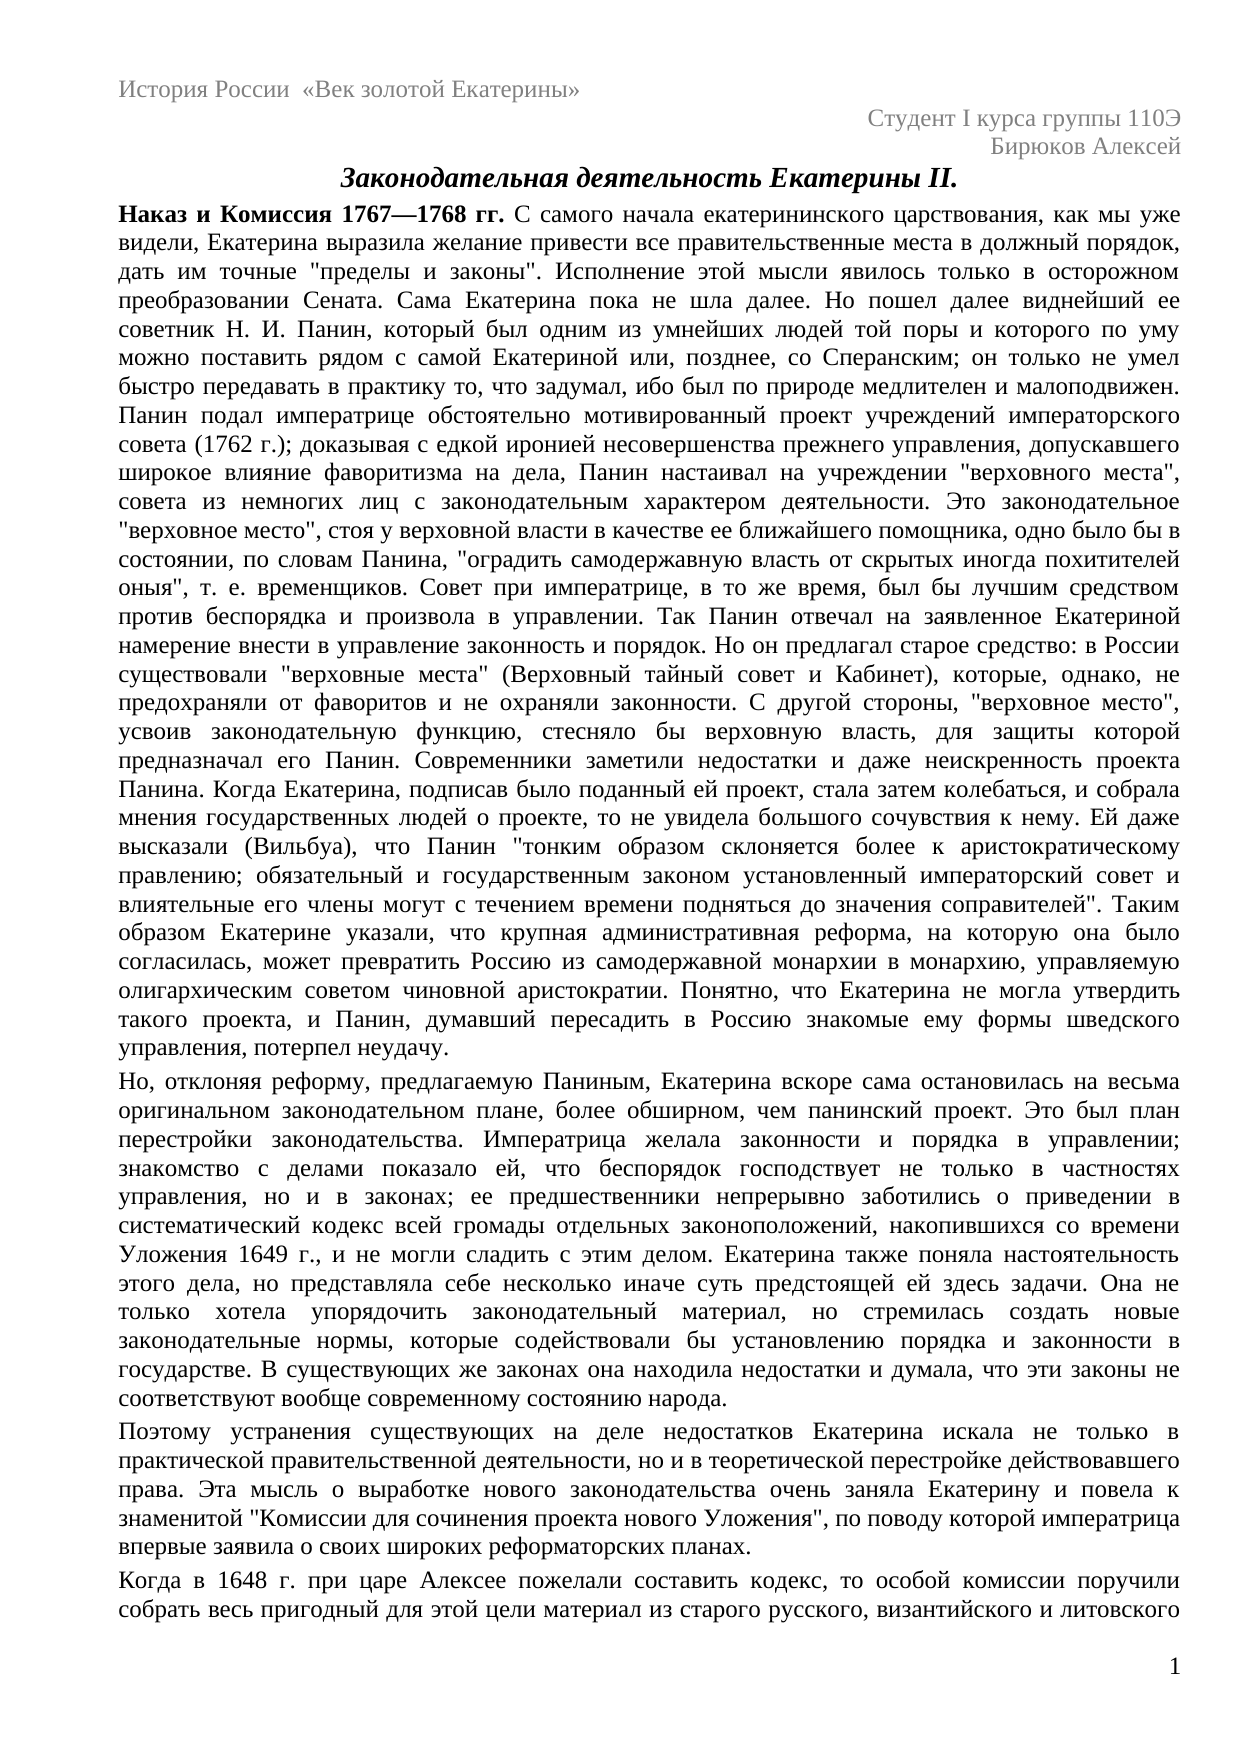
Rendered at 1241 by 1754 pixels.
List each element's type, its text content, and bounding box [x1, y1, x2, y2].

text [118, 1565, 1181, 1623]
text Но, отклоняя реформу, предлагаемую Паниным, Екатерина вскоре сама остановилась на весьма оригинальном законодательном плане, более обширном, чем панинский проект. Это был план перестройки законодательства. Императрица желала законности и порядка в управлении; знакомство с делами показало ей, что беспорядок господствует не только в частностях управления, но и в законах; ее предшественники непрерывно заботились о приведении в систематический кодекс всей громады отдельных законоположений, накопившихся со времени Уложения 1649 г., и не могли сладить с этим делом. Екатерина также поняла настоятельность этого дела, но представляла себе несколько иначе суть предстоящей ей здесь задачи. Она не только хотела упорядочить законодательный материал, но стремилась создать новые законодательные нормы, которые содействовали бы установлению порядка и законности в государстве. В существующих же законах она находила недостатки и думала, что эти законы не соответствуют вообще современному состоянию народа. [118, 1066, 1181, 1411]
text Наказ и Комиссия 1767—1768 гг. С самого начала екатерининского царствования, как мы уже видели, Екатерина выразила желание привести все правительственные места в должный порядок, дать им точные "пределы и законы". Исполнение этой мысли явилось только в осторожном преобразовании Сената. Сама Екатерина пока не шла далее. Но пошел далее виднейший ее советник Н. И. Панин, который был одним из умнейших людей той поры и которого по уму можно поставить рядом с самой Екатериной или, позднее, со Сперанским; он только не умел быстро передавать в практику то, что задумал, ибо был по природе медлителен и малоподвижен. Панин подал императрице обстоятельно мотивированный проект учреждений императорского совета (1762 г.); доказывая с едкой иронией несовершенства прежнего управления, допускавшего широкое влияние фаворитизма на дела, Панин настаивал на учреждении "верховного места", совета из немногих лиц с законодательным характером деятельности. Это законодательное "верховное место", стоя у верховной власти в качестве ее ближайшего помощника, одно было бы в состоянии, по словам Панина, "оградить самодержавную власть от скрытых иногда похитителей оныя", т. е. временщиков. Совет при императрице, в то же время, был бы лучшим средством против беспорядка и произвола в управлении. Так Панин отвечал на заявленное Екатериной намерение внести в управление законность и порядок. Но он предлагал старое средство: в России существовали "верховные места" (Верховный тайный совет и Кабинет), которые, однако, не предохраняли от фаворитов и не охраняли законности. С другой стороны, "верховное место", усвоив законодательную функцию, стесняло бы верховную власть, для защиты которой предназначал его Панин. Современники заметили недостатки и даже неискренность проекта Панина. Когда Екатерина, подписав было поданный ей проект, стала затем колебаться, и собрала мнения государственных людей о проекте, то не увидела большого сочувствия к нему. Ей даже высказали (Вильбуа), что Панин "тонким образом склоняется более к аристократическому правлению; обязательный и государственным законом установленный императорский совет и влиятельные его члены могут с течением времени подняться до значения соправителей". Таким образом Екатерине указали, что крупная административная реформа, на которую она было согласилась, может превратить Россию из самодержавной монархии в монархию, управляемую олигархическим советом чиновной аристократии. Понятно, что Екатерина не могла утвердить такого проекта, и Панин, думавший пересадить в Россию знакомые ему формы шведского управления, потерпел неудачу. [118, 199, 1181, 1061]
text Поэтому устранения существующих на деле недостатков Екатерина искала не только в практической правительственной деятельности, но и в теоретической перестройке действовавшего права. Эта мысль о выработке нового законодательства очень заняла Екатерину и повела к знаменитой "Комиссии для сочинения проекта нового Уложения", по поводу которой императрица впервые заявила о своих широких реформаторских планах. [118, 1416, 1181, 1560]
text Законодательная деятельность Екатерины II. [118, 160, 1181, 194]
